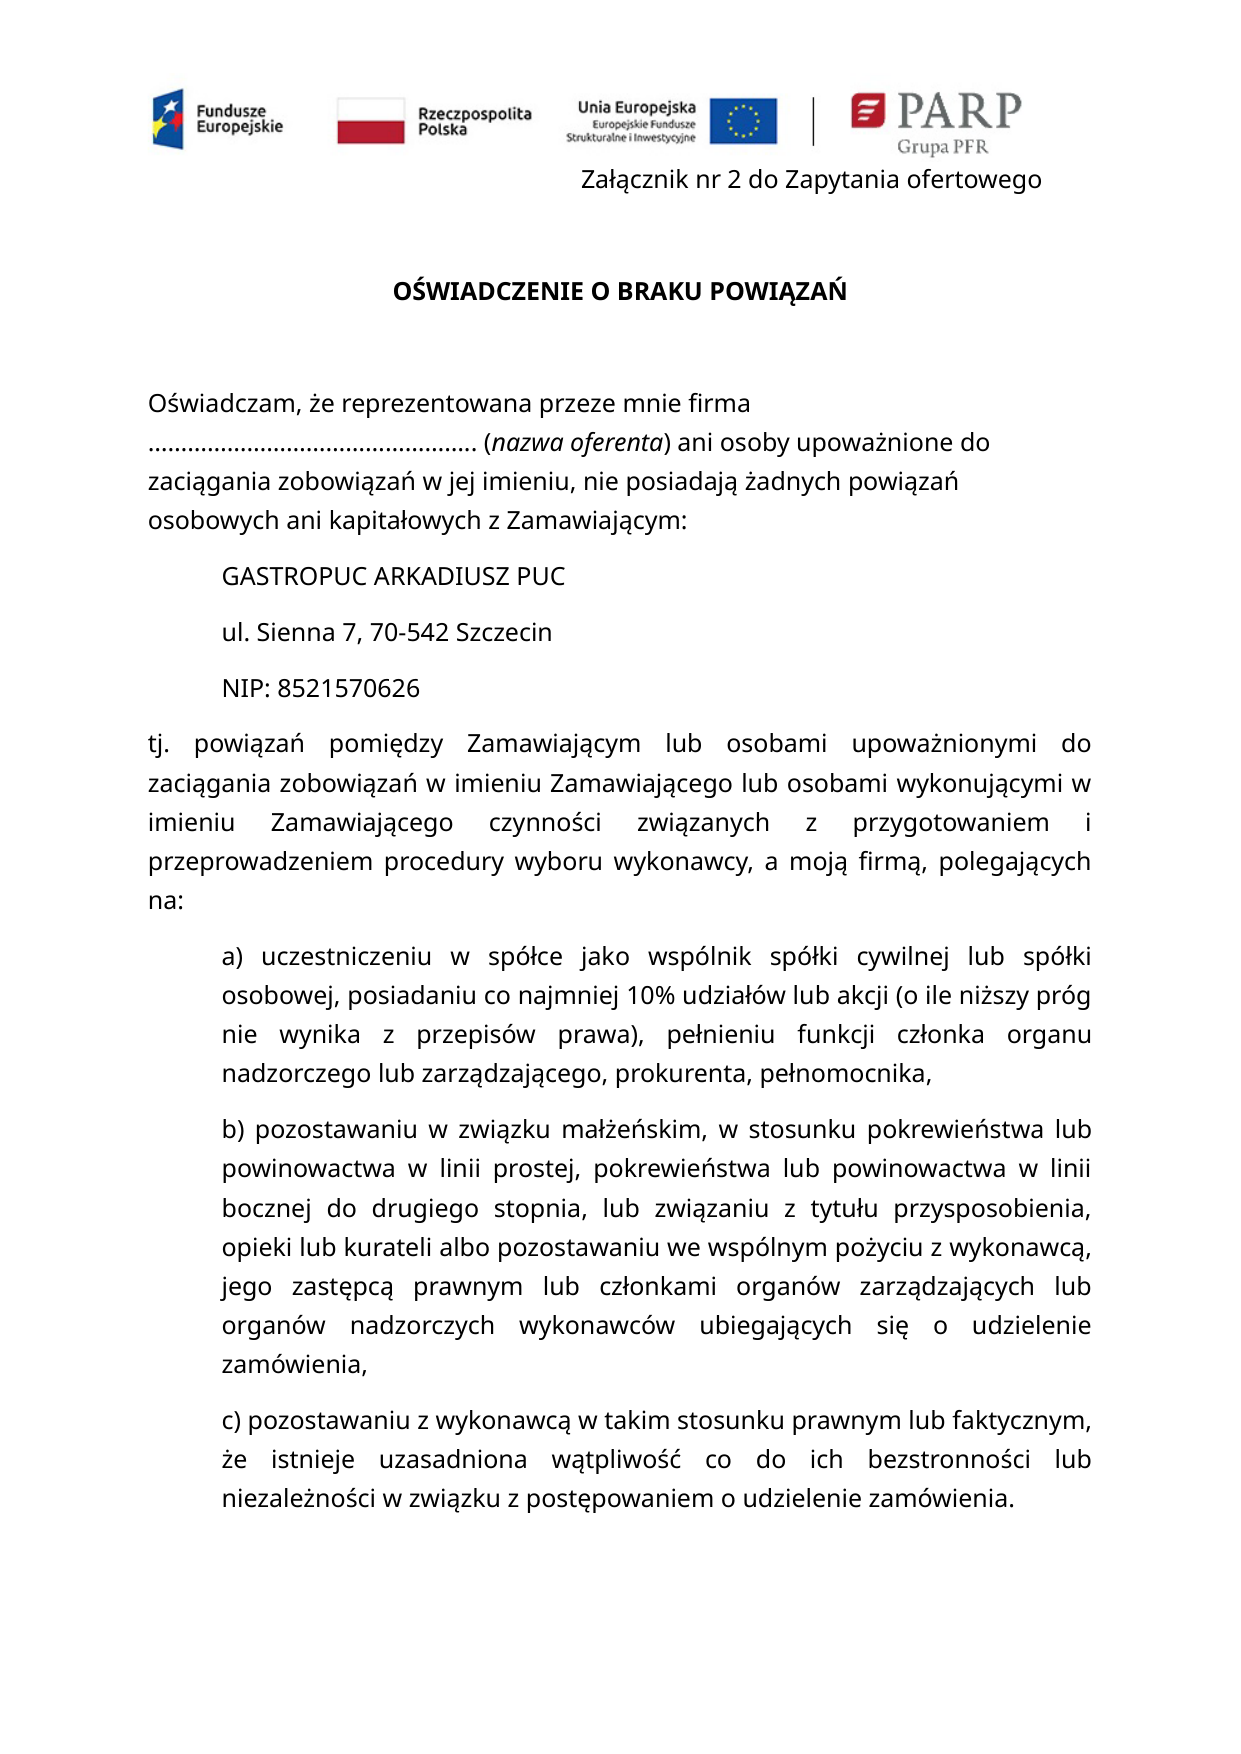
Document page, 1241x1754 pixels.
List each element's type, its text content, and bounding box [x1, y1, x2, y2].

text GASTROPUC ARKADIUSZ PUC [148, 559, 1093, 593]
text NIP: 8521570626 [148, 670, 1093, 704]
text OŚWIADCZENIE O BRAKU POWIĄZAŃ [148, 274, 1093, 308]
text c) pozostawaniu z wykonawcą w takim stosunku prawnym lub faktycznym, że istnieje uzasadniona wątpliwość co do ich bezstronności lub niezależności w związku z postępowaniem o udzielenie zamówienia. [221, 1403, 1093, 1515]
text Załącznik nr 2 do Zapytania ofertowego [148, 162, 1043, 196]
text ul. Sienna 7, 70-542 Szczecin [148, 614, 1093, 648]
text Oświadczam, że reprezentowana przeze mnie firma ………………………………………….. (nazwa oferenta) ani osoby upoważnione do zaciągania zobowiązań w jej imieniu, nie posiadają żadnych powiązań osobowych ani kapitałowych z Zamawiającym: [148, 385, 1093, 537]
text b) pozostawaniu w związku małżeńskim, w stosunku pokrewieństwa lub powinowactwa w linii prostej, pokrewieństwa lub powinowactwa w linii bocznej do drugiego stopnia, lub związaniu z tytułu przysposobienia, opieki lub kurateli albo pozostawaniu we wspólnym pożyciu z wykonawcą, jego zastępcą prawnym lub członkami organów zarządzających lub organów nadzorczych wykonawców ubiegających się o udzielenie zamówienia, [221, 1112, 1093, 1381]
text tj. powiązań pomiędzy Zamawiającym lub osobami upoważnionymi do zaciągania zobowiązań w imieniu Zamawiającego lub osobami wykonującymi w imieniu Zamawiającego czynności związanych z przygotowaniem i przeprowadzeniem procedury wyboru wykonawcy, a moją firmą, polegających na: [148, 726, 1093, 917]
text a) uczestniczeniu w spółce jako wspólnik spółki cywilnej lub spółki osobowej, posiadaniu co najmniej 10% udziałów lub akcji (o ile niższy próg nie wynika z przepisów prawa), pełnieniu funkcji członka organu nadzorczego lub zarządzającego, prokurenta, pełnomocnika, [221, 939, 1093, 1090]
